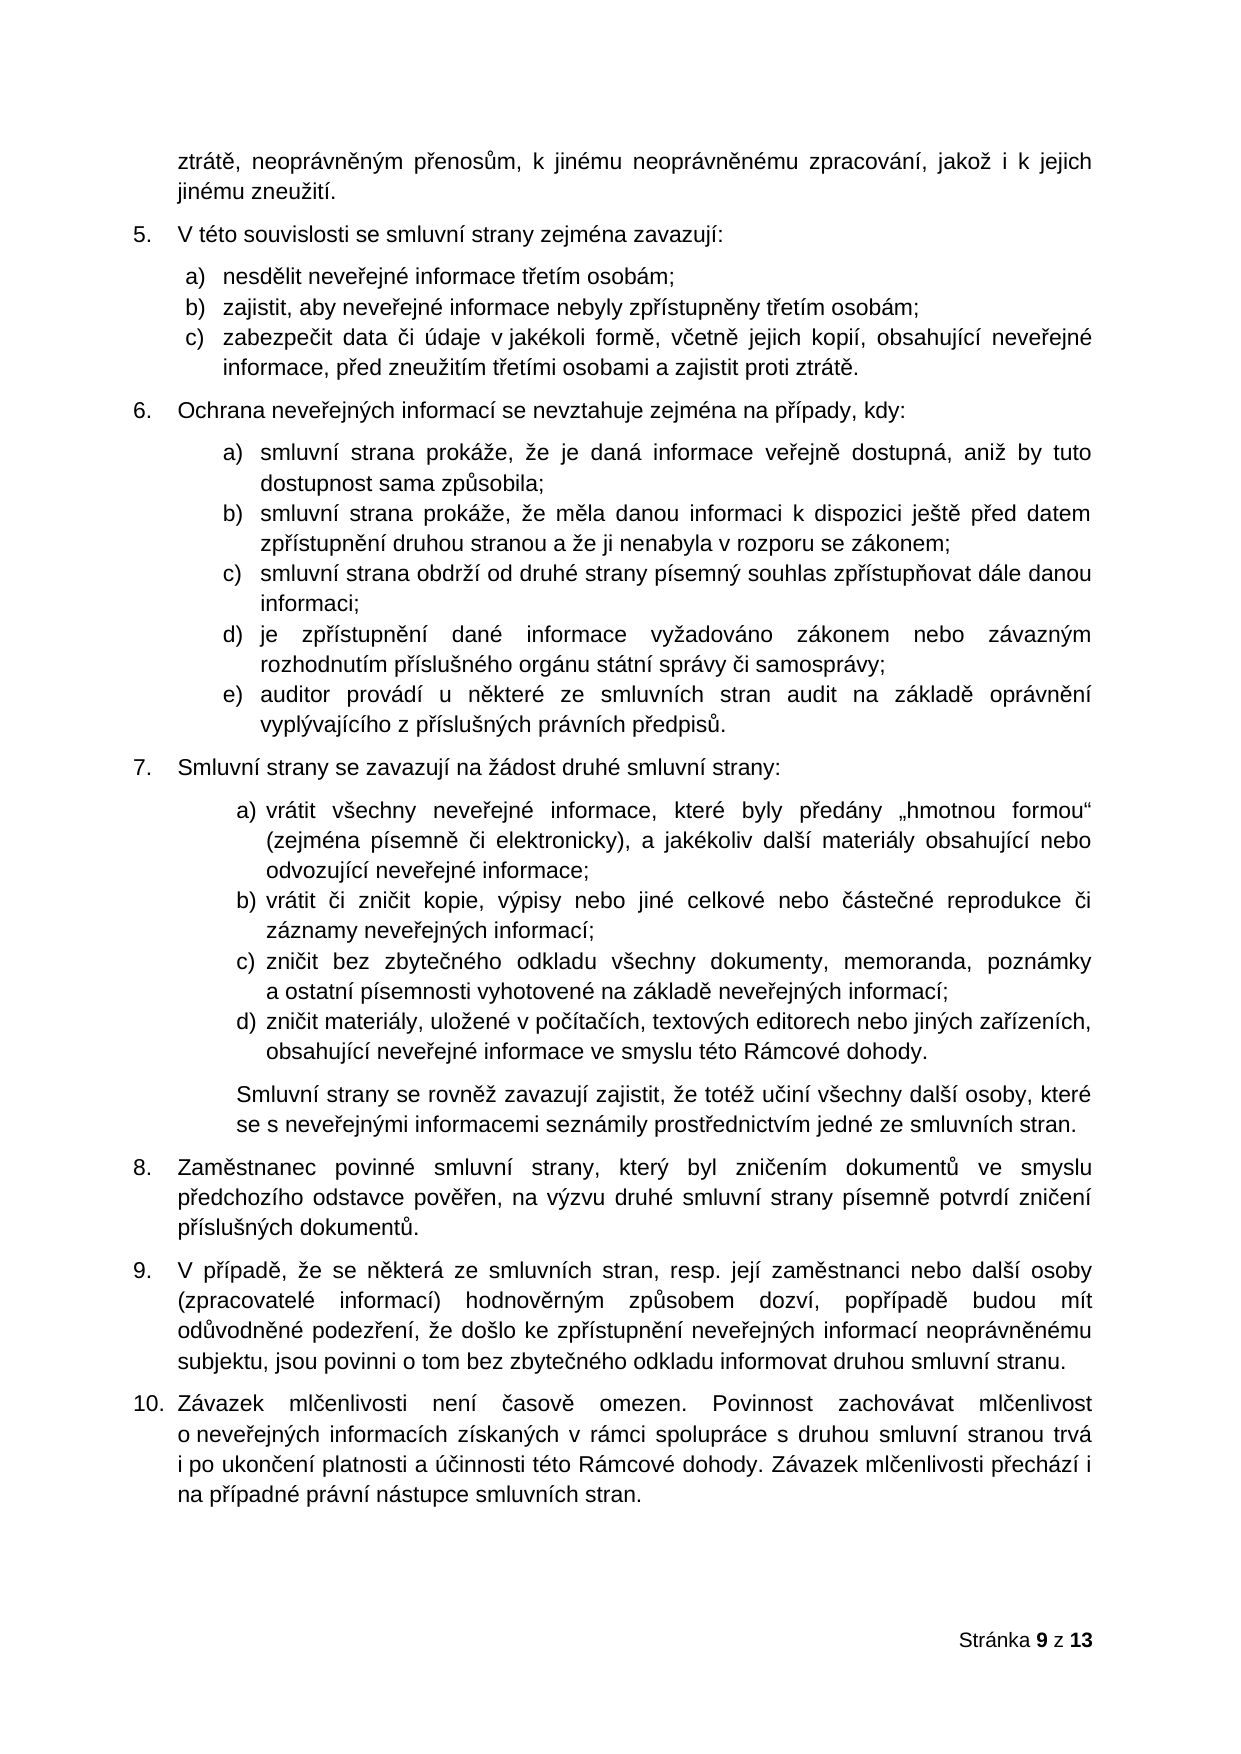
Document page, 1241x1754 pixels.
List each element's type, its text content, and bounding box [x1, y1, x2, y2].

list vrátit či zničit kopie, výpisy nebo jiné celkové nebo částečné reprodukce či záznamy neveřejných informací; [236, 887, 1092, 944]
list auditor provádí u některé ze smluvních stran audit na základě oprávnění vyplývajícího z příslušných právních předpisů. [223, 681, 1092, 737]
list V této souvislosti se smluvní strany zejména zavazují: [133, 221, 1093, 247]
list Zaměstnanec povinné smluvní strany, který byl zničením dokumentů ve smyslu předchozího odstavce pověřen, na výzvu druhé smluvní strany písemně potvrdí zničení příslušných dokumentů. [133, 1154, 1093, 1241]
list zajistit, aby neveřejné informace nebyly zpřístupněny třetím osobám; [185, 293, 1092, 320]
list smluvní strana prokáže, že je daná informace veřejně dostupná, aniž by tuto dostupnost sama způsobila; [223, 439, 1092, 496]
list zničit materiály, uložené v počítačích, textových editorech nebo jiných zařízeních, obsahující neveřejné informace ve smyslu této Rámcové dohody. [236, 1008, 1092, 1064]
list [133, 148, 1093, 204]
list Ochrana neveřejných informací se nevztahuje zejména na případy, kdy: [133, 397, 1093, 423]
list smluvní strana obdrží od druhé strany písemný souhlas zpřístupňovat dále danou informaci; [223, 560, 1092, 617]
list V případě, že se některá ze smluvních stran, resp. její zaměstnanci nebo další osoby (zpracovatelé informací) hodnověrným způsobem dozví, popřípadě budou mít odůvodněné podezření, že došlo ke zpřístupnění neveřejných informací neoprávněnému subjektu, jsou povinni o tom bez zbytečného odkladu informovat druhou smluvní stranu. [133, 1257, 1093, 1374]
list zničit bez zbytečného odkladu všechny dokumenty, memoranda, poznámky a ostatní písemnosti vyhotovené na základě neveřejných informací; [236, 948, 1092, 1004]
text Smluvní strany se rovněž zavazují zajistit, že totéž učiní všechny další osoby, které se s neveřejnými informacemi seznámily prostřednictvím jedné ze smluvních stran. [236, 1081, 1093, 1137]
list zabezpečit data či údaje v jakékoli formě, včetně jejich kopií, obsahující neveřejné informace, před zneužitím třetími osobami a zajistit proti ztrátě. [185, 324, 1093, 380]
list smluvní strana prokáže, že měla danou informaci k dispozici ještě před datem zpřístupnění druhou stranou a že ji nenabyla v rozporu se zákonem; [223, 500, 1092, 556]
list nesdělit neveřejné informace třetím osobám; [185, 263, 1092, 289]
list Smluvní strany se zavazují na žádost druhé smluvní strany: [133, 754, 1093, 780]
list je zpřístupnění dané informace vyžadováno zákonem nebo závazným rozhodnutím příslušného orgánu státní správy či samosprávy; [223, 621, 1092, 677]
list Závazek mlčenlivosti není časově omezen. Povinnost zachovávat mlčenlivost o neveřejných informacích získaných v rámci spolupráce s druhou smluvní stranou trvá i po ukončení platnosti a účinnosti této Rámcové dohody. Závazek mlčenlivosti přechází i na případné právní nástupce smluvních stran. [133, 1390, 1093, 1507]
list vrátit všechny neveřejné informace, které byly předány „hmotnou formou“ (zejména písemně či elektronicky), a jakékoliv další materiály obsahující nebo odvozující neveřejné informace; [236, 797, 1092, 883]
